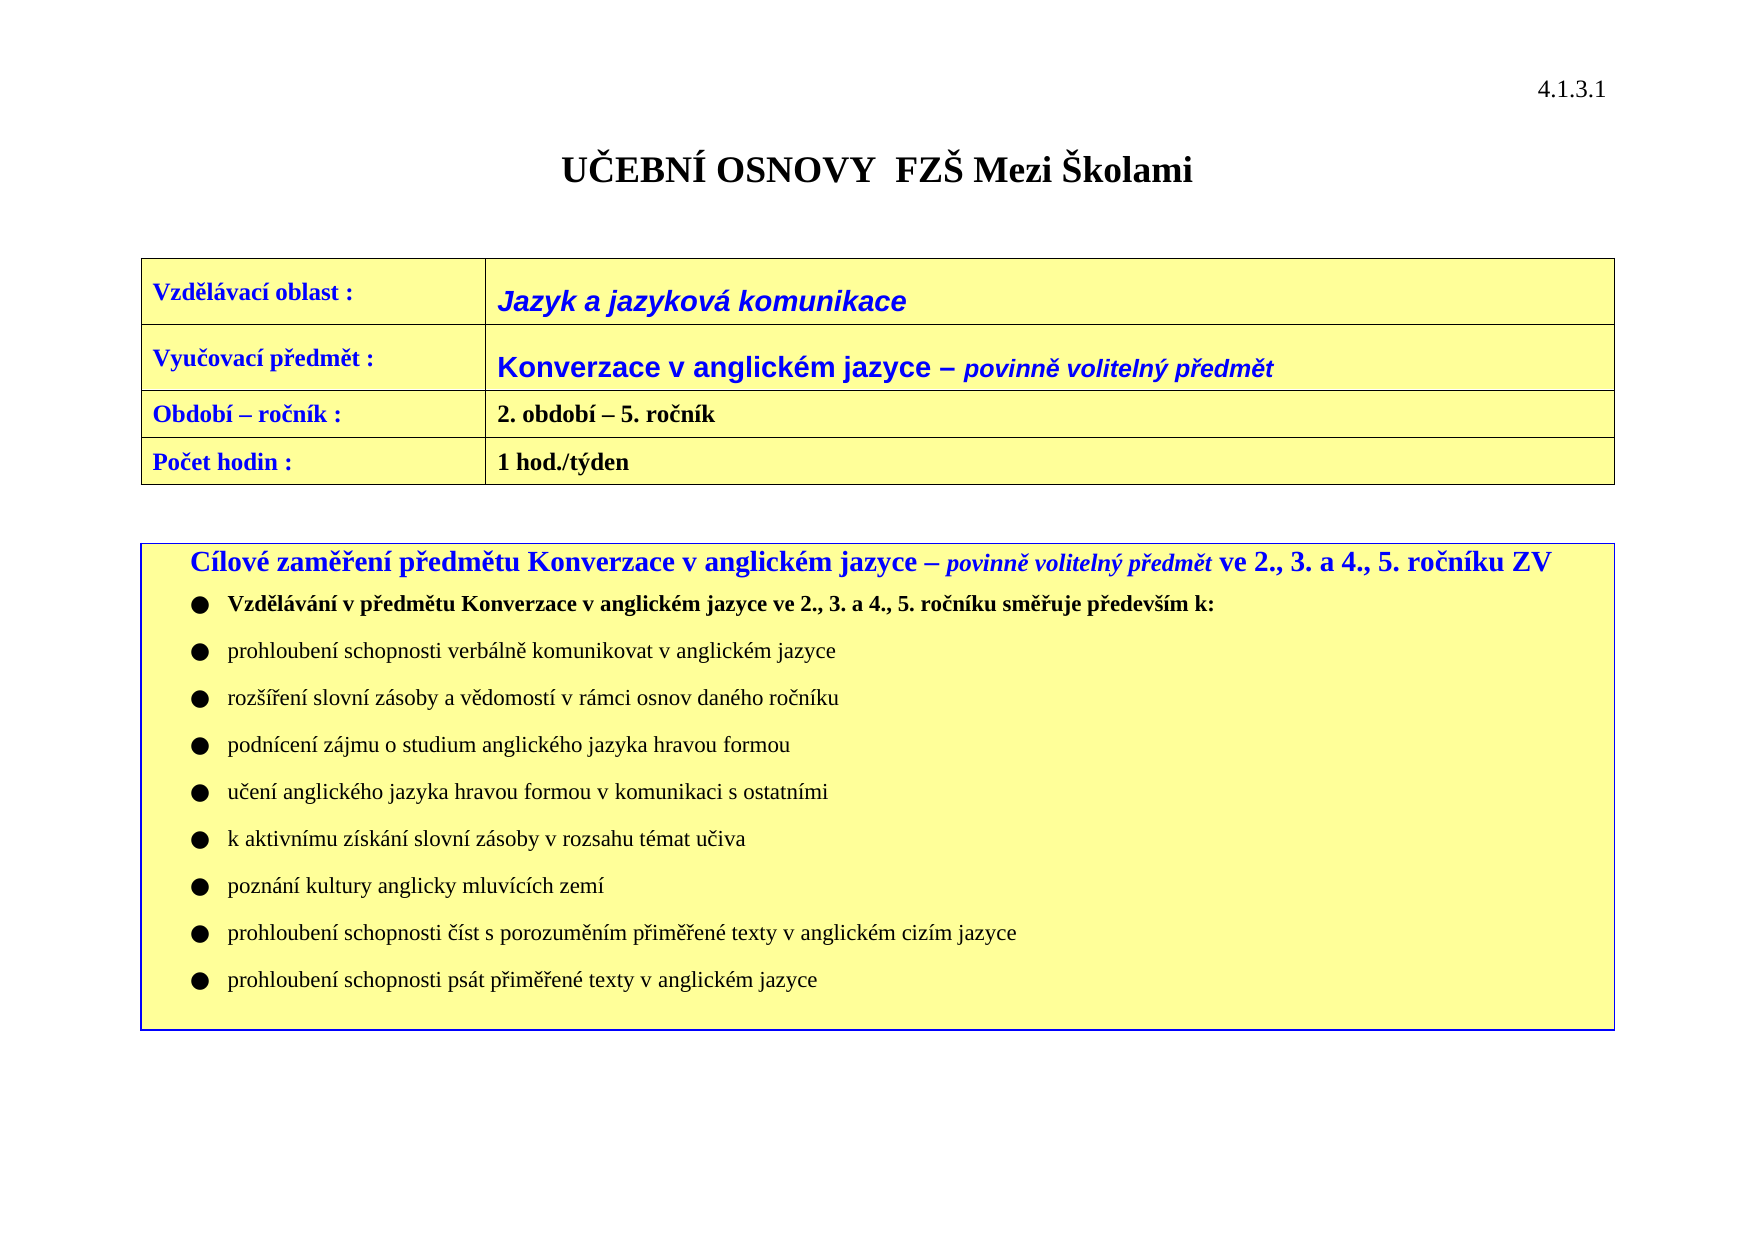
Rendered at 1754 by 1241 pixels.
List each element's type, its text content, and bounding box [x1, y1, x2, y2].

table_header Vzdělávací oblast : [142, 259, 485, 324]
table_cell Konverzace v anglickém jazyce – povinně volitelný předmět [486, 325, 1614, 389]
table_cell Období – ročník : [142, 391, 485, 437]
text UČEBNÍ OSNOVY FZŠ Mezi Školami [148, 148, 1606, 191]
table_cell Počet hodin : [142, 438, 485, 484]
table_cell 1 hod./týden [486, 438, 1614, 484]
table_header Jazyk a jazyková komunikace [486, 259, 1614, 324]
table_cell 2. období – 5. ročník [486, 391, 1614, 437]
table_cell Vyučovací předmět : [142, 325, 485, 389]
table_header Cílové zaměření předmětu Konverzace v anglickém jazyce – povinně volitelný předmět ve 2., 3. a 4., 5. ročníku ZV Vzdělávání v předmětu Konverzace v anglickém jazyce ve 2., 3. a 4., 5. ročníku směřuje především k: prohloubení schopnosti verbálně komunikovat v anglickém jazyce rozšíření slovní zásoby a vědomostí v rámci osnov daného ročníku podnícení zájmu o studium anglického jazyka hravou formou učení anglického jazyka hravou formou v komunikaci s ostatními k aktivnímu získání slovní zásoby v rozsahu témat učiva poznání kultury anglicky mluvících zemí prohloubení schopnosti číst s porozuměním přiměřené texty v anglickém cizím jazyce prohloubení schopnosti psát přiměřené texty v anglickém jazyce [142, 544, 1614, 1029]
